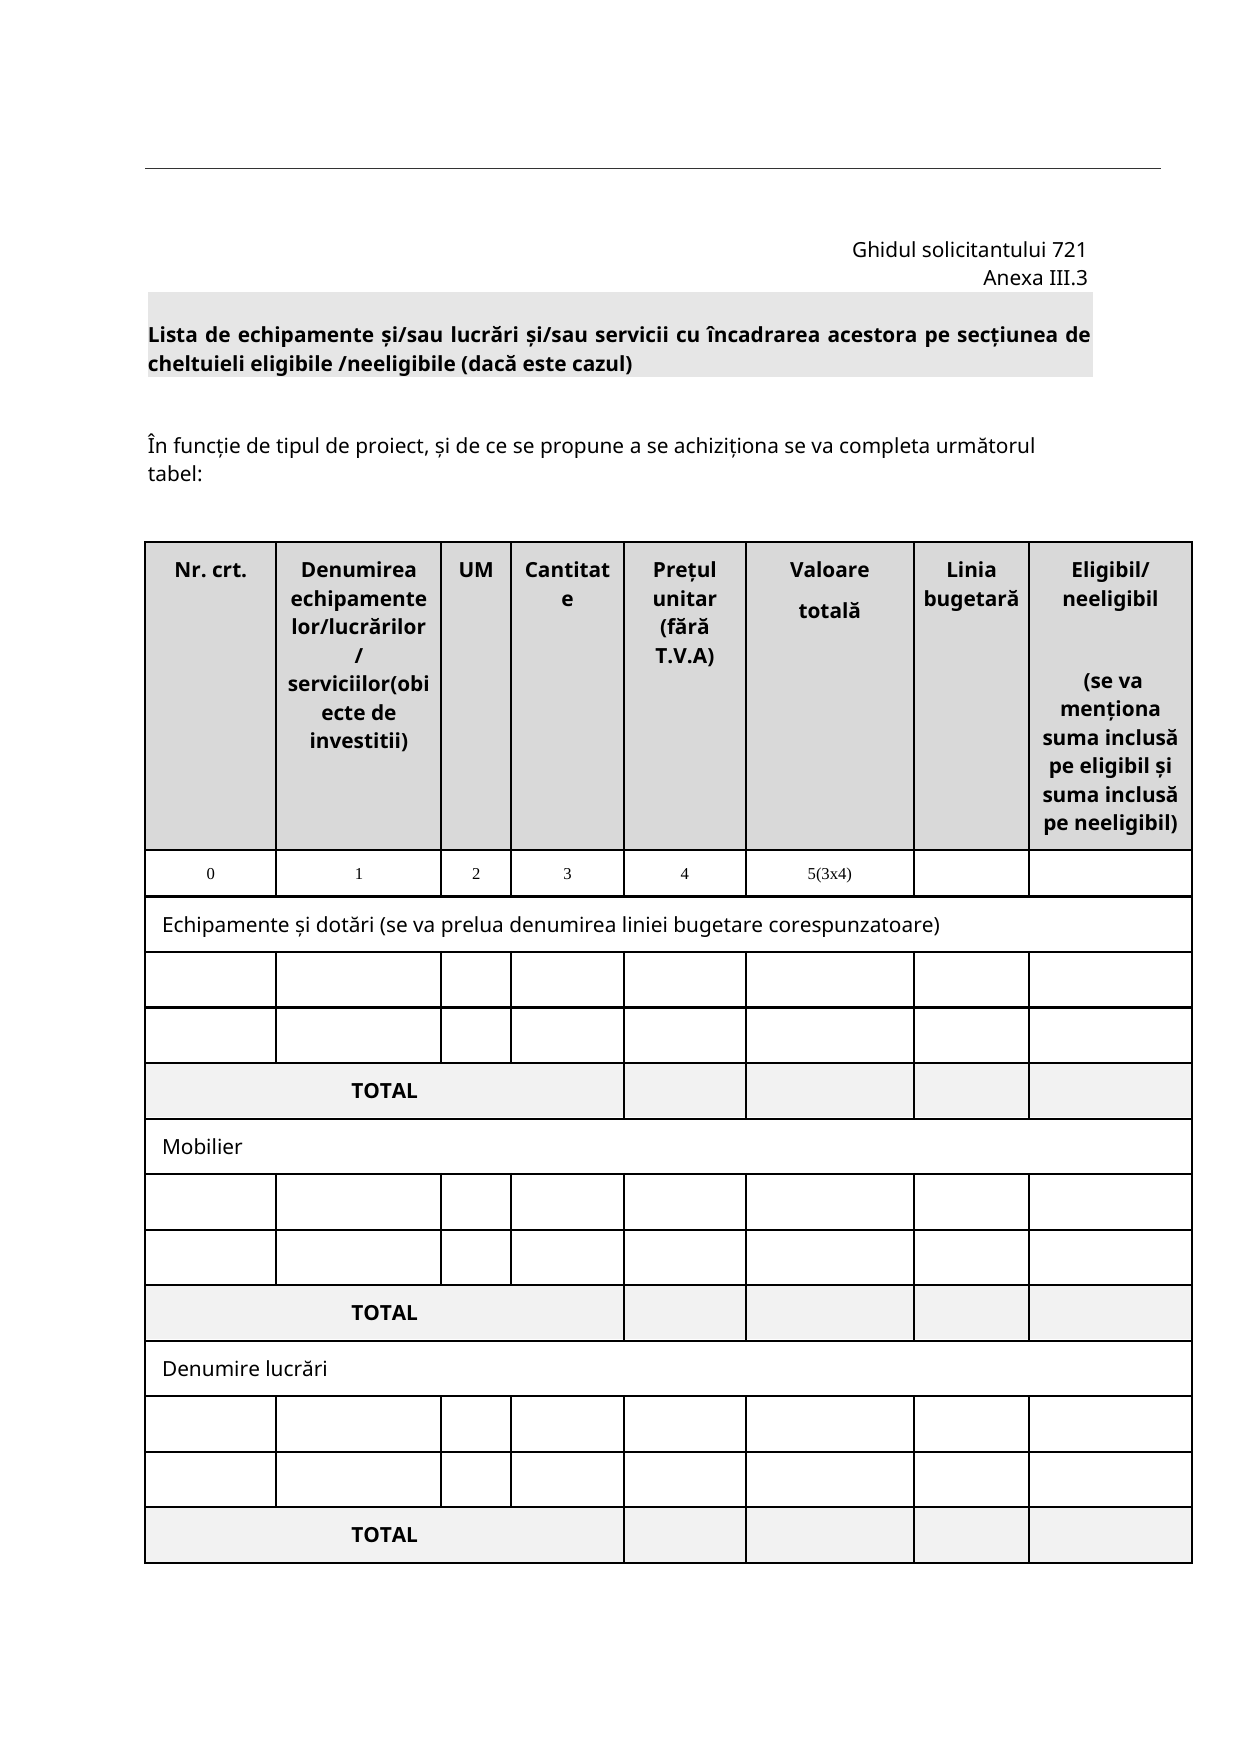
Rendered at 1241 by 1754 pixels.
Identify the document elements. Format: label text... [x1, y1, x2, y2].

table_cell [747, 1453, 913, 1506]
list Lista de echipamente și/sau lucrări și/sau servicii cu încadrarea acestora pe secțiunea de cheltuieli eligibile /neeligibile (dacă este cazul) [148, 320, 1093, 377]
table_cell [625, 1286, 745, 1339]
table_cell [1030, 1231, 1191, 1284]
table_cell [747, 1064, 913, 1117]
table_cell [442, 1231, 510, 1284]
table_cell [915, 1009, 1028, 1062]
table_cell [625, 1508, 745, 1562]
table_cell [747, 953, 913, 1006]
table_cell 4 [625, 851, 745, 895]
table_cell TOTAL [146, 1286, 623, 1339]
table_cell [512, 1231, 623, 1284]
table_cell [747, 1009, 913, 1062]
table_cell [915, 1231, 1028, 1284]
table_cell [625, 1453, 745, 1506]
table_cell [915, 1286, 1028, 1339]
table_cell [146, 1453, 275, 1506]
table_cell [512, 1009, 623, 1062]
table_cell [146, 1397, 275, 1451]
table_header UM [442, 543, 510, 849]
table_cell [442, 1397, 510, 1451]
table_header Preţul unitar (fără T.V.A) [625, 543, 745, 849]
table_header Eligibil/neeligibil (se va menţiona suma inclusă pe eligibil şi suma inclusă pe neeligibil) [1030, 543, 1191, 849]
table_cell [277, 1009, 440, 1062]
table_cell [442, 1175, 510, 1228]
table_cell 5(3x4) [747, 851, 913, 895]
table_cell [277, 1453, 440, 1506]
table_cell [1030, 1286, 1191, 1339]
table_cell 0 [146, 851, 275, 895]
table_cell TOTAL [146, 1064, 623, 1117]
table_cell [625, 1064, 745, 1117]
table_header Cantitate [512, 543, 623, 849]
table_cell [915, 953, 1028, 1006]
table_cell 2 [442, 851, 510, 895]
table_cell [277, 953, 440, 1006]
table_cell [442, 1453, 510, 1506]
table_cell [277, 1397, 440, 1451]
table_cell [915, 1064, 1028, 1117]
table_cell [512, 1453, 623, 1506]
table_header Denumirea echipamentelor/lucrărilor/ serviciilor(obiecte de investitii) [277, 543, 440, 849]
text În funcţie de tipul de proiect, şi de ce se propune a se achiziţiona se va completa următorul tabel: [148, 431, 1093, 488]
table_cell [1030, 851, 1191, 895]
table_cell 3 [512, 851, 623, 895]
table_cell [277, 1175, 440, 1228]
table_cell [277, 1231, 440, 1284]
table_cell [625, 953, 745, 1006]
table_header Valoare totală [747, 543, 913, 849]
table_cell Mobilier [146, 1120, 1191, 1173]
table_cell [747, 1175, 913, 1228]
table_cell Echipamente şi dotări (se va prelua denumirea liniei bugetare corespunzatoare) [146, 898, 1191, 951]
table_cell [146, 1231, 275, 1284]
table_cell [146, 953, 275, 1006]
table_cell [625, 1175, 745, 1228]
table_cell [625, 1397, 745, 1451]
table_cell [747, 1231, 913, 1284]
table_cell [747, 1397, 913, 1451]
table_cell [442, 1009, 510, 1062]
table_cell [512, 953, 623, 1006]
table_header Linia bugetară [915, 543, 1028, 849]
table_cell [915, 1175, 1028, 1228]
table_cell 1 [277, 851, 440, 895]
table_cell [1030, 953, 1191, 1006]
table_cell [442, 953, 510, 1006]
table_cell [512, 1397, 623, 1451]
table_cell [1030, 1508, 1191, 1562]
table_cell [1030, 1397, 1191, 1451]
table_cell [1030, 1009, 1191, 1062]
table_cell [625, 1009, 745, 1062]
table_cell [915, 1453, 1028, 1506]
table_cell [1030, 1453, 1191, 1506]
table_cell [915, 851, 1028, 895]
table_cell [146, 1175, 275, 1228]
table_cell [1030, 1175, 1191, 1228]
table_cell Denumire lucrări [146, 1342, 1191, 1395]
table_cell [146, 1009, 275, 1062]
table_cell TOTAL [146, 1508, 623, 1562]
table_header Nr. crt. [146, 543, 275, 849]
table_cell [915, 1508, 1028, 1562]
table_cell [915, 1397, 1028, 1451]
table_cell [747, 1508, 913, 1562]
table_cell [512, 1175, 623, 1228]
table_cell [625, 1231, 745, 1284]
table_cell [747, 1286, 913, 1339]
table_cell [1030, 1064, 1191, 1117]
